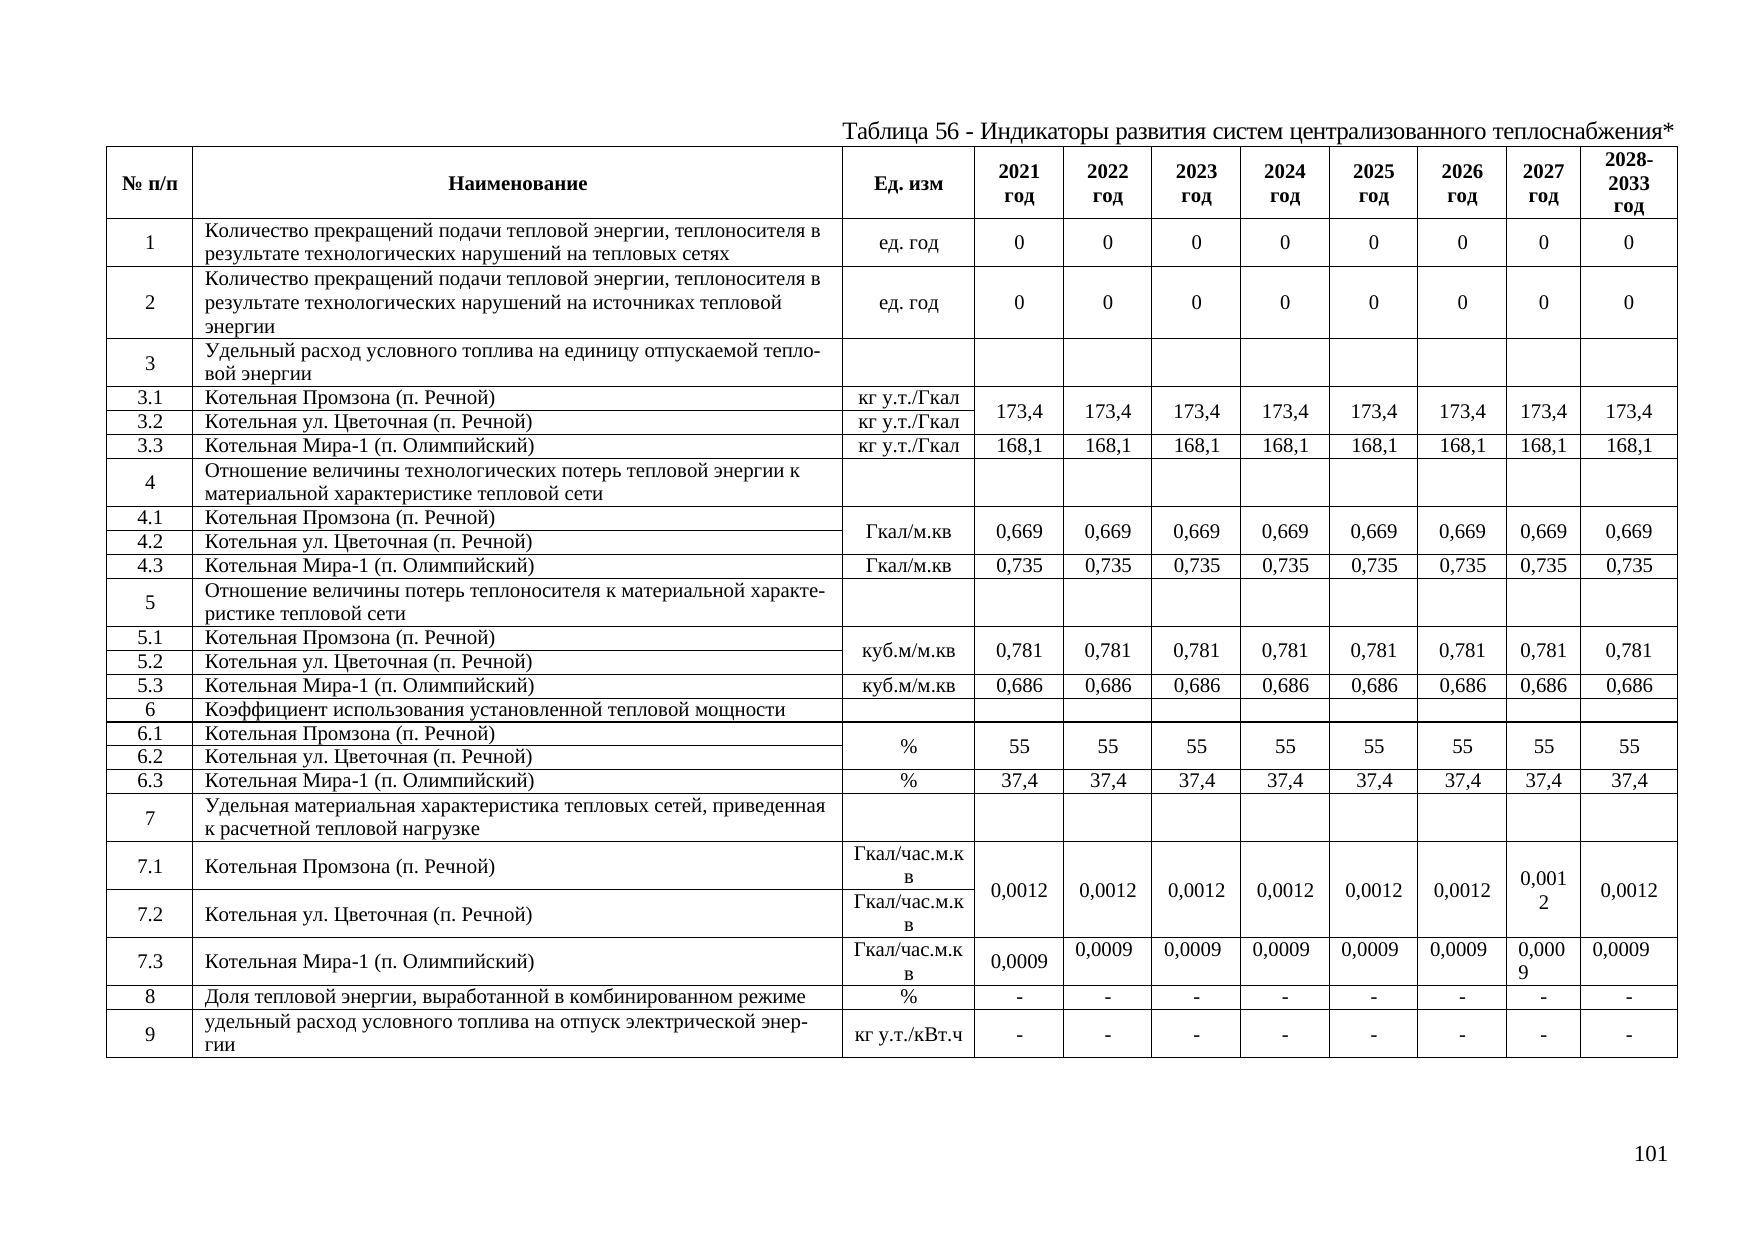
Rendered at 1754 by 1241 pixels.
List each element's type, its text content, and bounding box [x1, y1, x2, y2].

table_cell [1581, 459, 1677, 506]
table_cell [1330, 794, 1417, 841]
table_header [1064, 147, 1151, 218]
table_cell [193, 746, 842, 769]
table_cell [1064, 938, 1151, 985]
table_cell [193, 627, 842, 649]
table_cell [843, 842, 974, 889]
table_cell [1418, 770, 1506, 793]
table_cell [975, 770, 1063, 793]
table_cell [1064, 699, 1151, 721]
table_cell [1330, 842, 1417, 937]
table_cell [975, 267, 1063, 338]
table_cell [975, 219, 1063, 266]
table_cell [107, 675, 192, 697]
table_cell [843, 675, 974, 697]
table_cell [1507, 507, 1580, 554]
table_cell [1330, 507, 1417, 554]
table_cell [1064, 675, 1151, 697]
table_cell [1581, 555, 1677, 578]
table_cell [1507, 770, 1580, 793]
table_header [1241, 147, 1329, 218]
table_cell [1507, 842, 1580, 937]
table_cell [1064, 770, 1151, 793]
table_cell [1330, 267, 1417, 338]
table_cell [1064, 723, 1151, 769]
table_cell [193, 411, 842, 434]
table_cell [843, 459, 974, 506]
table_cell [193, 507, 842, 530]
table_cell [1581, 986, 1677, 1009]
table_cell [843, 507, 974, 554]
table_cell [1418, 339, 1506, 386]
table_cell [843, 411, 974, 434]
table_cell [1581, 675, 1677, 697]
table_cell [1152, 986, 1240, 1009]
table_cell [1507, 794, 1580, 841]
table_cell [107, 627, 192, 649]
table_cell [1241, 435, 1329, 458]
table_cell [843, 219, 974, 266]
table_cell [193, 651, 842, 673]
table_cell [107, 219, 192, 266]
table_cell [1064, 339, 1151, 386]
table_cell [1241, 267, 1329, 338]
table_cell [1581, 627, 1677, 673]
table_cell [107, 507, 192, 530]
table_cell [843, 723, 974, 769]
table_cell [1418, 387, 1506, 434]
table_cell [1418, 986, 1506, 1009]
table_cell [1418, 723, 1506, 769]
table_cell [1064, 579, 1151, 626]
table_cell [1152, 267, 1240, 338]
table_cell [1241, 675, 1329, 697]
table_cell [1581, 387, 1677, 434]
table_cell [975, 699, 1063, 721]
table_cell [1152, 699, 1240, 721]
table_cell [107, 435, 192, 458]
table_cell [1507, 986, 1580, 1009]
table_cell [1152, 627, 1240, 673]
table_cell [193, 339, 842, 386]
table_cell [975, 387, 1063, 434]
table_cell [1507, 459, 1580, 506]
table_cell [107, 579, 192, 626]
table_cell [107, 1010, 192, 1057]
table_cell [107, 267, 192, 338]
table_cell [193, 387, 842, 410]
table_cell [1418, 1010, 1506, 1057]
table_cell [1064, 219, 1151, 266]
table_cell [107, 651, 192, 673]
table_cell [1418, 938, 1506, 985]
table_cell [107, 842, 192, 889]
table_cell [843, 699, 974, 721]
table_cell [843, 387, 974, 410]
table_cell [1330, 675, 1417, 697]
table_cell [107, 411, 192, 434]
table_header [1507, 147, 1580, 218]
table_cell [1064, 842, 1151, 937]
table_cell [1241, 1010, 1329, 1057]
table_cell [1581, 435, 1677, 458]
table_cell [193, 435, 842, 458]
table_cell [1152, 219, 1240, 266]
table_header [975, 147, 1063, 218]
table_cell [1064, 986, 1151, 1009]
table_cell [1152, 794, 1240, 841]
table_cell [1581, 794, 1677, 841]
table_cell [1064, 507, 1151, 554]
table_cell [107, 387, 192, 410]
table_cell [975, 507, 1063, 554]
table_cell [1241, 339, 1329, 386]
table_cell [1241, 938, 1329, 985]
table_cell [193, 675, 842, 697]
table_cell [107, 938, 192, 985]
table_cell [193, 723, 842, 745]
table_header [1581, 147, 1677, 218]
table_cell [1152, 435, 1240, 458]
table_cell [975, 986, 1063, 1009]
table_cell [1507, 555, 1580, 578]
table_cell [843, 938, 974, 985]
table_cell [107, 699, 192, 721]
text Таблица 56 - Индикаторы развития систем централизованного теплоснабжения* [842, 116, 1691, 145]
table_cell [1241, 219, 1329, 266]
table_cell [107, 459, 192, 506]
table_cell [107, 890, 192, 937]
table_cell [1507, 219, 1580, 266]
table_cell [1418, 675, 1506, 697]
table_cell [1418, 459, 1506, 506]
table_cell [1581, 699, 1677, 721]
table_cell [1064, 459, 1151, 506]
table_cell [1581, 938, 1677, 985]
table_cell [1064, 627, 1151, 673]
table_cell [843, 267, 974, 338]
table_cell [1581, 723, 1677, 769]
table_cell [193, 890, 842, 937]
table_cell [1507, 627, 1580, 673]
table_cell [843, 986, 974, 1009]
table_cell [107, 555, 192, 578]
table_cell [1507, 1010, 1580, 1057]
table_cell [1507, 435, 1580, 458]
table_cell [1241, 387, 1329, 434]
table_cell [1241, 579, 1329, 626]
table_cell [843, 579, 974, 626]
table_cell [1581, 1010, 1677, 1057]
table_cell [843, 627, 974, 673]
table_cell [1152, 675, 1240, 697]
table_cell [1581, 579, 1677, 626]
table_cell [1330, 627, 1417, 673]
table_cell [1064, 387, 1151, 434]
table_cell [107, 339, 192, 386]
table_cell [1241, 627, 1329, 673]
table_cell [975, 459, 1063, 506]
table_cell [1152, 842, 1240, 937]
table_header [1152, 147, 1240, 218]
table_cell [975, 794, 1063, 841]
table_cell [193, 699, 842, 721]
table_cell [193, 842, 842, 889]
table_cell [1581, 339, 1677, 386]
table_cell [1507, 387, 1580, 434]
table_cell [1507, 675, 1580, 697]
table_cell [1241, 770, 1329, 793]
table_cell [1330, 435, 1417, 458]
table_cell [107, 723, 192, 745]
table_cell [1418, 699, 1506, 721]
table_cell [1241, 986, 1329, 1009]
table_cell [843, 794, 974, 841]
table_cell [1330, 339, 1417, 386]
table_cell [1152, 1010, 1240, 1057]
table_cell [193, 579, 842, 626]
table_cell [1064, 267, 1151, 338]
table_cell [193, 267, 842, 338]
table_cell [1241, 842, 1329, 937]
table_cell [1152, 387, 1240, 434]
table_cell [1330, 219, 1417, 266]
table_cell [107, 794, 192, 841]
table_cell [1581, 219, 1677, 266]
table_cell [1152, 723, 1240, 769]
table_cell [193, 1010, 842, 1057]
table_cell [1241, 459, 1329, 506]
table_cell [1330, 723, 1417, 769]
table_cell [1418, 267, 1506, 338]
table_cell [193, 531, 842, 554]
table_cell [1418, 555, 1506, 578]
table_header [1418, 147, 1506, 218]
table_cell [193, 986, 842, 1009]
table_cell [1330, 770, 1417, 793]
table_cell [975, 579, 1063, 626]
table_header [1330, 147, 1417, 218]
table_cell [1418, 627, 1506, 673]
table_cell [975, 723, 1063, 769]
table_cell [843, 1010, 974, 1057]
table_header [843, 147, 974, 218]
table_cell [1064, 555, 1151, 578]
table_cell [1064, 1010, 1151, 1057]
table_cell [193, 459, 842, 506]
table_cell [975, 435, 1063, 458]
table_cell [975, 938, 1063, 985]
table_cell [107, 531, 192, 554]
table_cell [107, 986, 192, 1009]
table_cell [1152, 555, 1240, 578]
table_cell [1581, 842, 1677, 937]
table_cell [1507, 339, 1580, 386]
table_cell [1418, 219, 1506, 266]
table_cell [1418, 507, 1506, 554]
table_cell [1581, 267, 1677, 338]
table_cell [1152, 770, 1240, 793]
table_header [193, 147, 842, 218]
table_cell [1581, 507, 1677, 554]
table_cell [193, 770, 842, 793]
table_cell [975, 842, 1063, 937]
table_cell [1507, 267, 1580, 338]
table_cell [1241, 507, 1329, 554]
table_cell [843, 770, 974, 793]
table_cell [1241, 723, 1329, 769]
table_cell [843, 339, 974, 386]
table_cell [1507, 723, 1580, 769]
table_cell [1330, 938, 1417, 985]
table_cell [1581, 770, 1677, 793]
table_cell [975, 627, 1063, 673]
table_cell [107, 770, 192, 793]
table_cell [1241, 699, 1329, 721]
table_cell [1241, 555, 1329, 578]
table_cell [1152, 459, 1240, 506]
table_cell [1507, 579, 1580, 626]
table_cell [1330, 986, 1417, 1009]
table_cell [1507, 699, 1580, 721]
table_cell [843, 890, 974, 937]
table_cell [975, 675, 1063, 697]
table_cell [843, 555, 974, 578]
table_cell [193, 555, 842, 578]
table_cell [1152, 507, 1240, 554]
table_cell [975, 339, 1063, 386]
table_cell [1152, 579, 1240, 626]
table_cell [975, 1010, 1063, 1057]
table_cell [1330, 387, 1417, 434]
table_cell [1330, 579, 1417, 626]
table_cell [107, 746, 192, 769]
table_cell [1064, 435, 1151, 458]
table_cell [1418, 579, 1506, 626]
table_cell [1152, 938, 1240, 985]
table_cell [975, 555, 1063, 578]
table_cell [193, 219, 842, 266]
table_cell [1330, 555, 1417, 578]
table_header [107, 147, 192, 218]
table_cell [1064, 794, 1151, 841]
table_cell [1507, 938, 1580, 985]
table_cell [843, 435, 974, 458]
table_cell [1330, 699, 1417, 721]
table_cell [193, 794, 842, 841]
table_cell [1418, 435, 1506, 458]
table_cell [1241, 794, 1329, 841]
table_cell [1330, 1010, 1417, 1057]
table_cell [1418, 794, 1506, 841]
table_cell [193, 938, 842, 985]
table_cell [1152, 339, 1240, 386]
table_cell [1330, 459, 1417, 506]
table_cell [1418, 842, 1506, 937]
